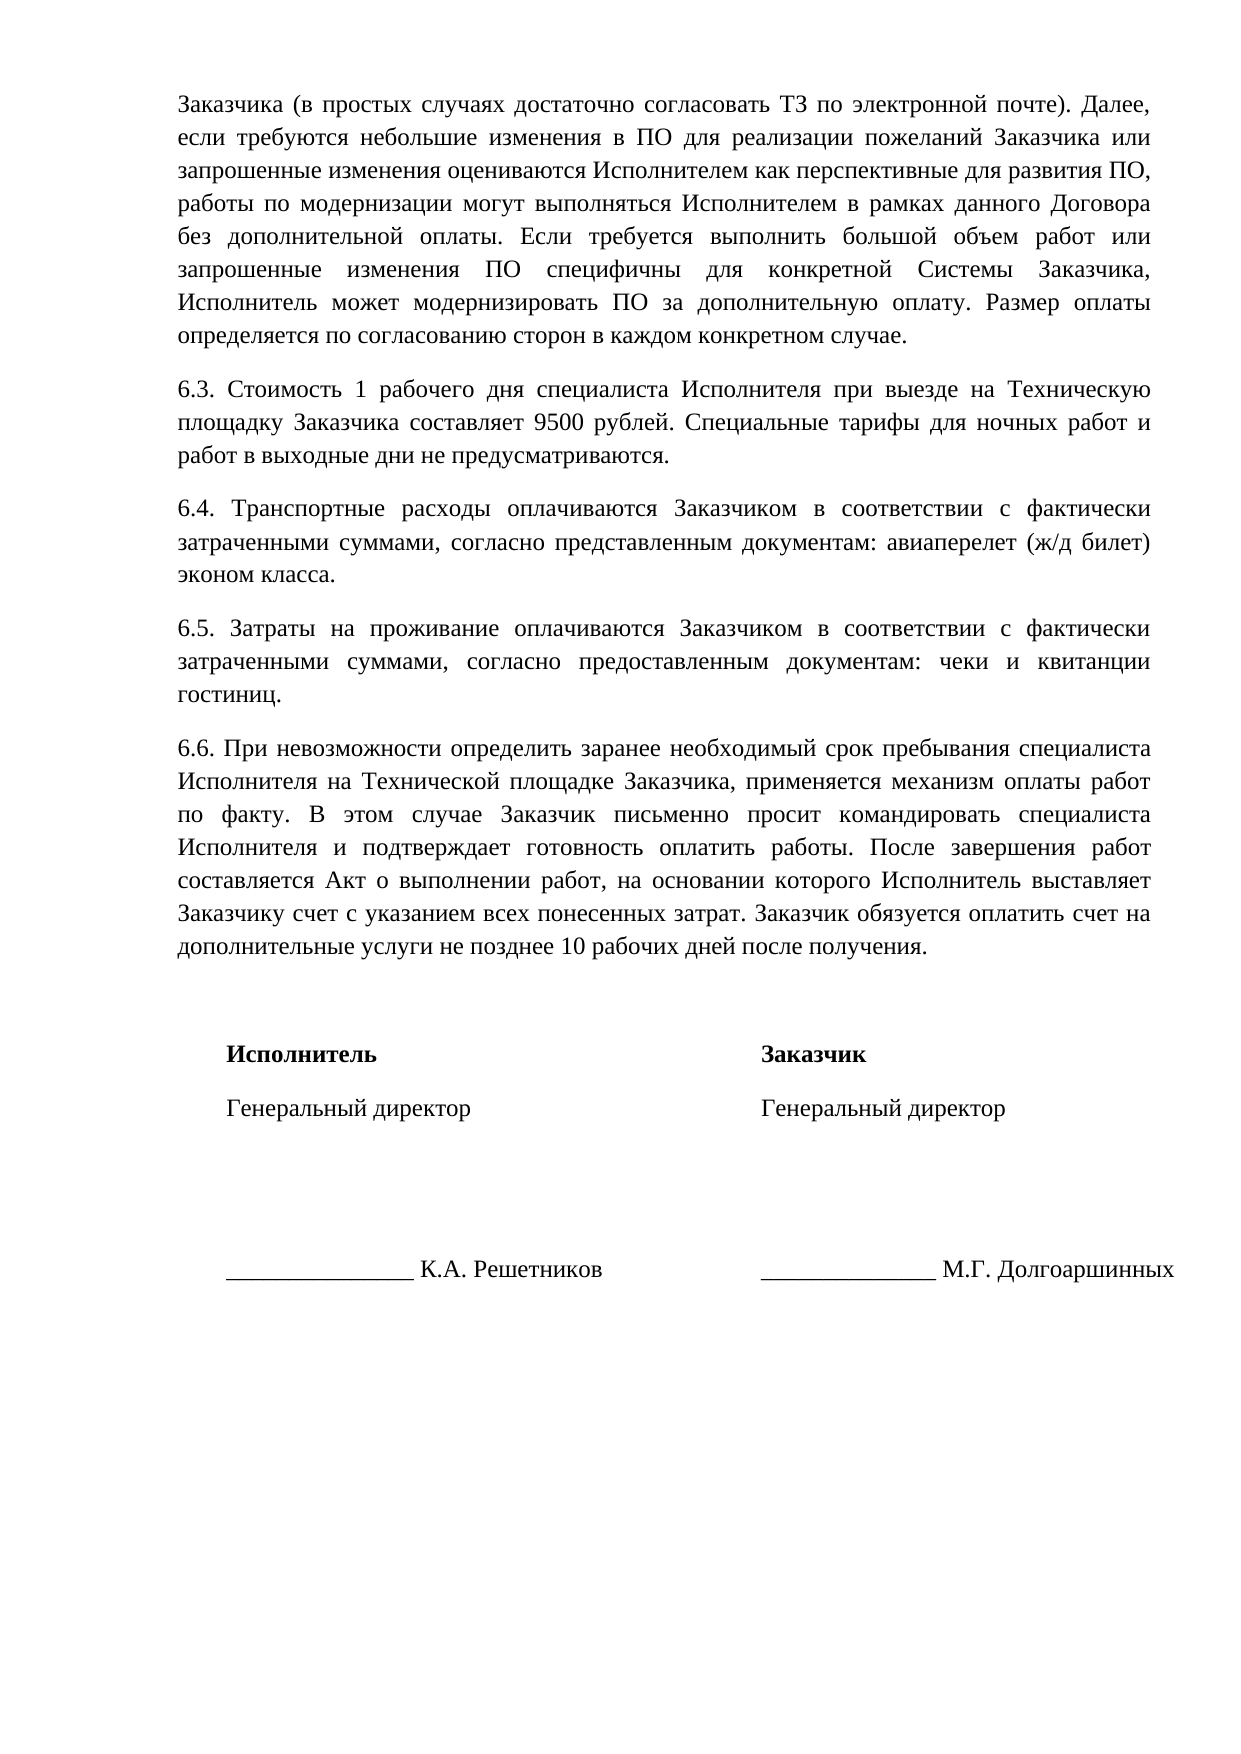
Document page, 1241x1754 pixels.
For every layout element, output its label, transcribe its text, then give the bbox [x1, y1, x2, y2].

table_header Заказчик Генеральный директор [750, 1039, 1222, 1201]
text 6.6. При невозможности определить заранее необходимый срок пребывания специалиста Исполнителя на Технической площадке Заказчика, применяется механизм оплаты работ по факту. В этом случае Заказчик письменно просит командировать специалиста Исполнителя и подтверждает готовность оплатить работы. После завершения работ составляется Акт о выполнении работ, на основании которого Исполнитель выставляет Заказчику счет с указанием всех понесенных затрат. Заказчик обязуется оплатить счет на дополнительные услуги не позднее 10 рабочих дней после получения. [177, 733, 1152, 960]
text 6.3. Стоимость 1 рабочего дня специалиста Исполнителя при выезде на Техническую площадку Заказчика составляет 9500 рублей. Специальные тарифы для ночных работ и работ в выходные дни не предусматриваются. [177, 374, 1152, 468]
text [177, 89, 1152, 348]
table_header Исполнитель Генеральный директор [215, 1039, 749, 1201]
table_cell _______________ К.А. Решетников [215, 1201, 749, 1308]
text 6.4. Транспортные расходы оплачиваются Заказчиком в соответствии с фактически затраченными суммами, согласно представленным документам: авиаперелет (ж/д билет) эконом класса. [177, 493, 1152, 588]
text 6.5. Затраты на проживание оплачиваются Заказчиком в соответствии с фактически затраченными суммами, согласно предоставленным документам: чеки и квитанции гостиниц. [177, 613, 1152, 708]
table_cell ______________ М.Г. Долгоаршинных [750, 1201, 1222, 1308]
